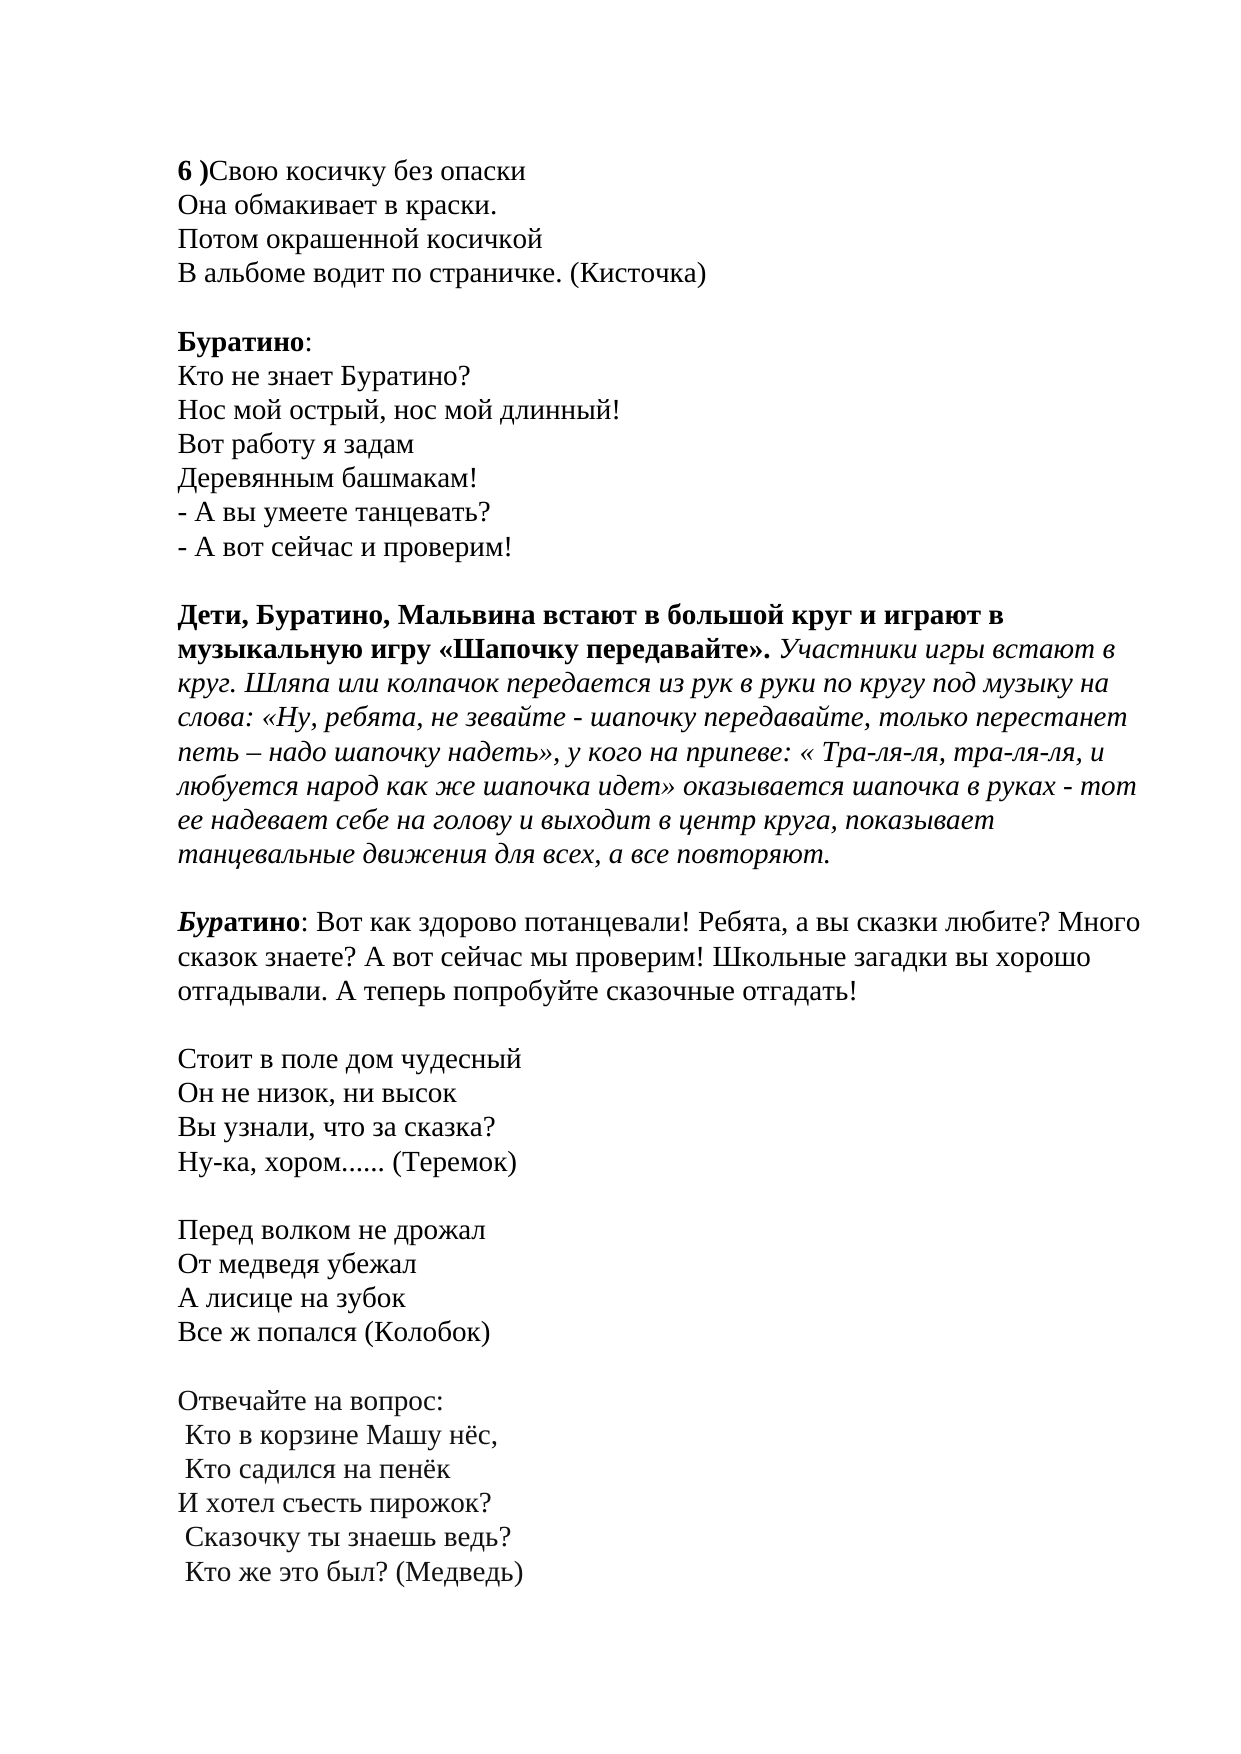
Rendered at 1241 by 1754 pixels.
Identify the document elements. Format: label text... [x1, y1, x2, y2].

text Вы узнали, что за сказка? [177, 1109, 1152, 1143]
text Стоит в поле дом чудесный [177, 1041, 1152, 1075]
text Бyратино: [177, 323, 1152, 357]
text А лисице на зубок [177, 1280, 1152, 1314]
text 6 )Свою косичку без опаски [177, 152, 1152, 186]
text - А вы умеете танцевать? [177, 494, 1152, 528]
text В альбоме водит по страничке. (Кисточка) [177, 255, 1152, 289]
text Потом окрашенной косичкой [177, 221, 1152, 255]
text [177, 1382, 1152, 1621]
text Ну-ка, хором...... (Теремок) [177, 1143, 1152, 1177]
text - А вот сейчас и проверим! [177, 528, 1152, 596]
text Он не низок, ни высок [177, 1075, 1152, 1109]
text Дети, Буратино, Мальвина встают в большой круг и играют в музыкальную игру «Шапочку передавайте». Участники игры встают в круг. Шляпа или колпачок передается из рук в руки по кругу под музыку на слова: «Ну, ребята, не зевайте - шапочку передавайте, только перестанет петь – надо шапочку надеть», у кого на припеве: « Тра-ля-ля, тра-ля-ля, и любуется народ как же шапочка идет» оказывается шапочка в руках - тот ее надевает себе на голову и выходит в центр круга, показывает танцевальные движения для всех, а все повторяют. Буратино: Вот как здорово потанцевали! Ребята, а вы сказки любите? Много сказок знаете? А вот сейчас мы проверим! Школьные загадки вы хорошо отгадывали. А теперь попробуйте сказочные отгадать! [177, 596, 1152, 1006]
text Все ж попался (Колобок) [177, 1314, 1152, 1348]
text Она обмакивает в краски. [177, 186, 1152, 221]
text Перед волком не дрожал [177, 1211, 1152, 1246]
text Деревянным башмакам! [177, 460, 1152, 494]
text От медведя убежал [177, 1246, 1152, 1280]
text Вот работу я задам [177, 426, 1152, 460]
text Кто не знает Буратино? [177, 357, 1152, 391]
text Нос мой острый, нос мой длинный! [177, 391, 1152, 426]
